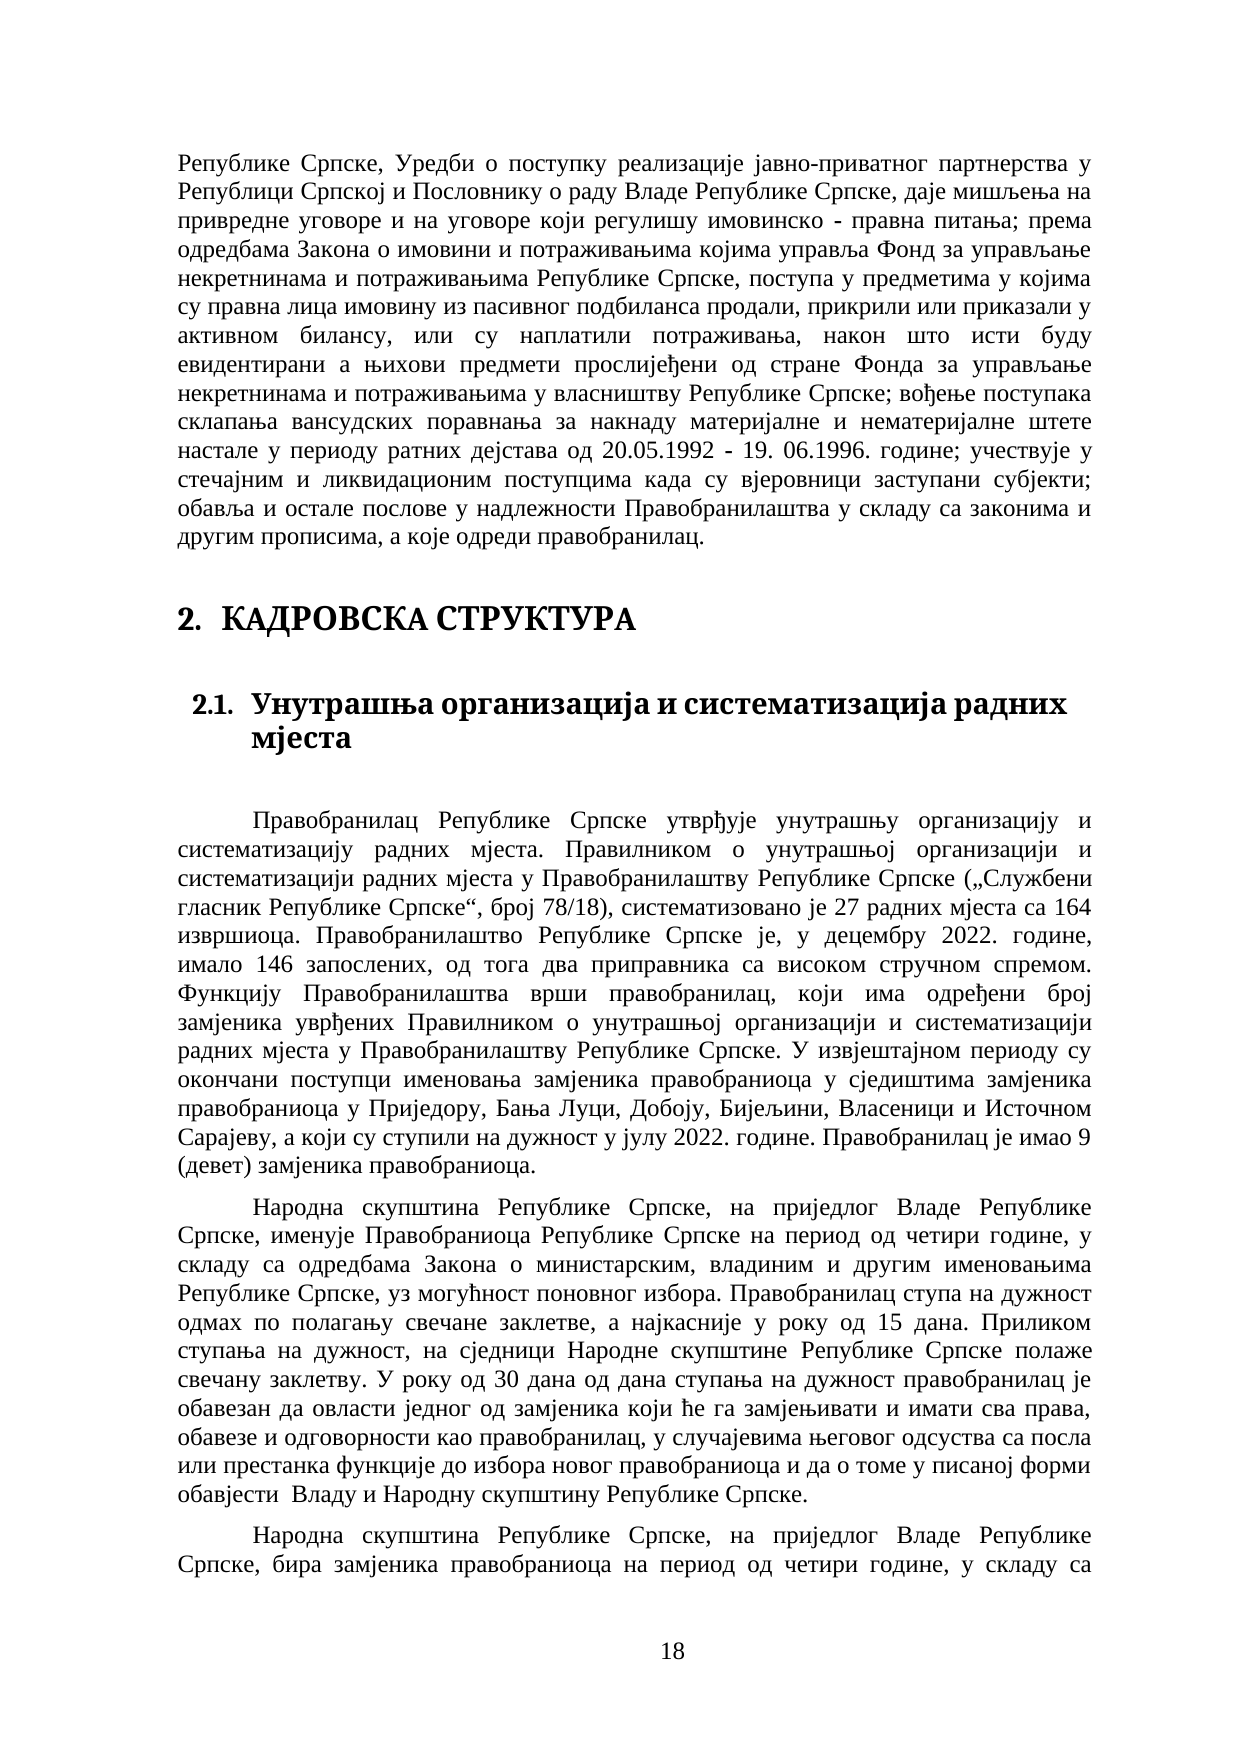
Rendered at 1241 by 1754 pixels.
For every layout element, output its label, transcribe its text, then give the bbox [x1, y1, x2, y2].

subtitle КAДРОВСКA СТРУКТУРA [177, 600, 1092, 638]
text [177, 1521, 1092, 1578]
text Правобранилац Републике Српске утврђује унутрашњу организацију и систематизацију радних мјеста. Правилником о унутрашњој организацији и систематизацији радних мјеста у Правобранилаштву Републике Српске („Службени гласник Републике Српске“, број 78/18), систематизовано је 27 радних мјеста са 164 извршиоца. Прaвобрaнилaштво Републике Српске је, у децембру 2022. године, имaло 146 запослених, од тога два припрaвникa сa високом стручном спремом. Функцију Правобранилаштва врши правобранилац, који има одређени број замјеника уврђених Правилником о унутрашњој организацији и систематизацији радних мјеста у Правобранилаштву Републике Српске. У извјештајном периоду су окончани поступци именовања замјеника правобраниоца у сједиштима замјеника правобраниоца у Приједору, Бања Луци, Добоју, Бијељини, Власеници и Источном Сарајеву, а који су ступили на дужност у јулу 2022. године. Правобранилац је имао 9 (девет) замјеника правобраниоца. [177, 806, 1092, 1179]
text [177, 148, 1092, 550]
subtitle Унутрашња организација и систематизација радних мјеста [192, 688, 1092, 756]
text Нaроднa скупштинa Републике Српске, нa приједлог Владе Републике Српске, именује Прaвобрaниоцa Републике Српске нa период од четири године, у склaду сa одредбама Зaкона о министaрским, влaдиним и другим именовaњимa Републике Српске, уз могућност поновног изборa. Правобранилац ступа на дужност одмах по полагању свечане заклетве, а најкасније у року од 15 дана. Приликом ступања на дужност, на сједници Народне скупштине Републике Српске полаже свечану заклетву. У року од 30 дана од дана ступања на дужност правобранилац је обавезан да овласти једног од замјеника који ће га замјењивати и имати сва права, обавезе и одговорности као правобранилац, у случајевима његовог одсуства са посла или престанка функције до избора новог правобраниоца и да о томе у писаној форми обавјести Владу и Народну скупштину Републике Српске. [177, 1192, 1092, 1508]
